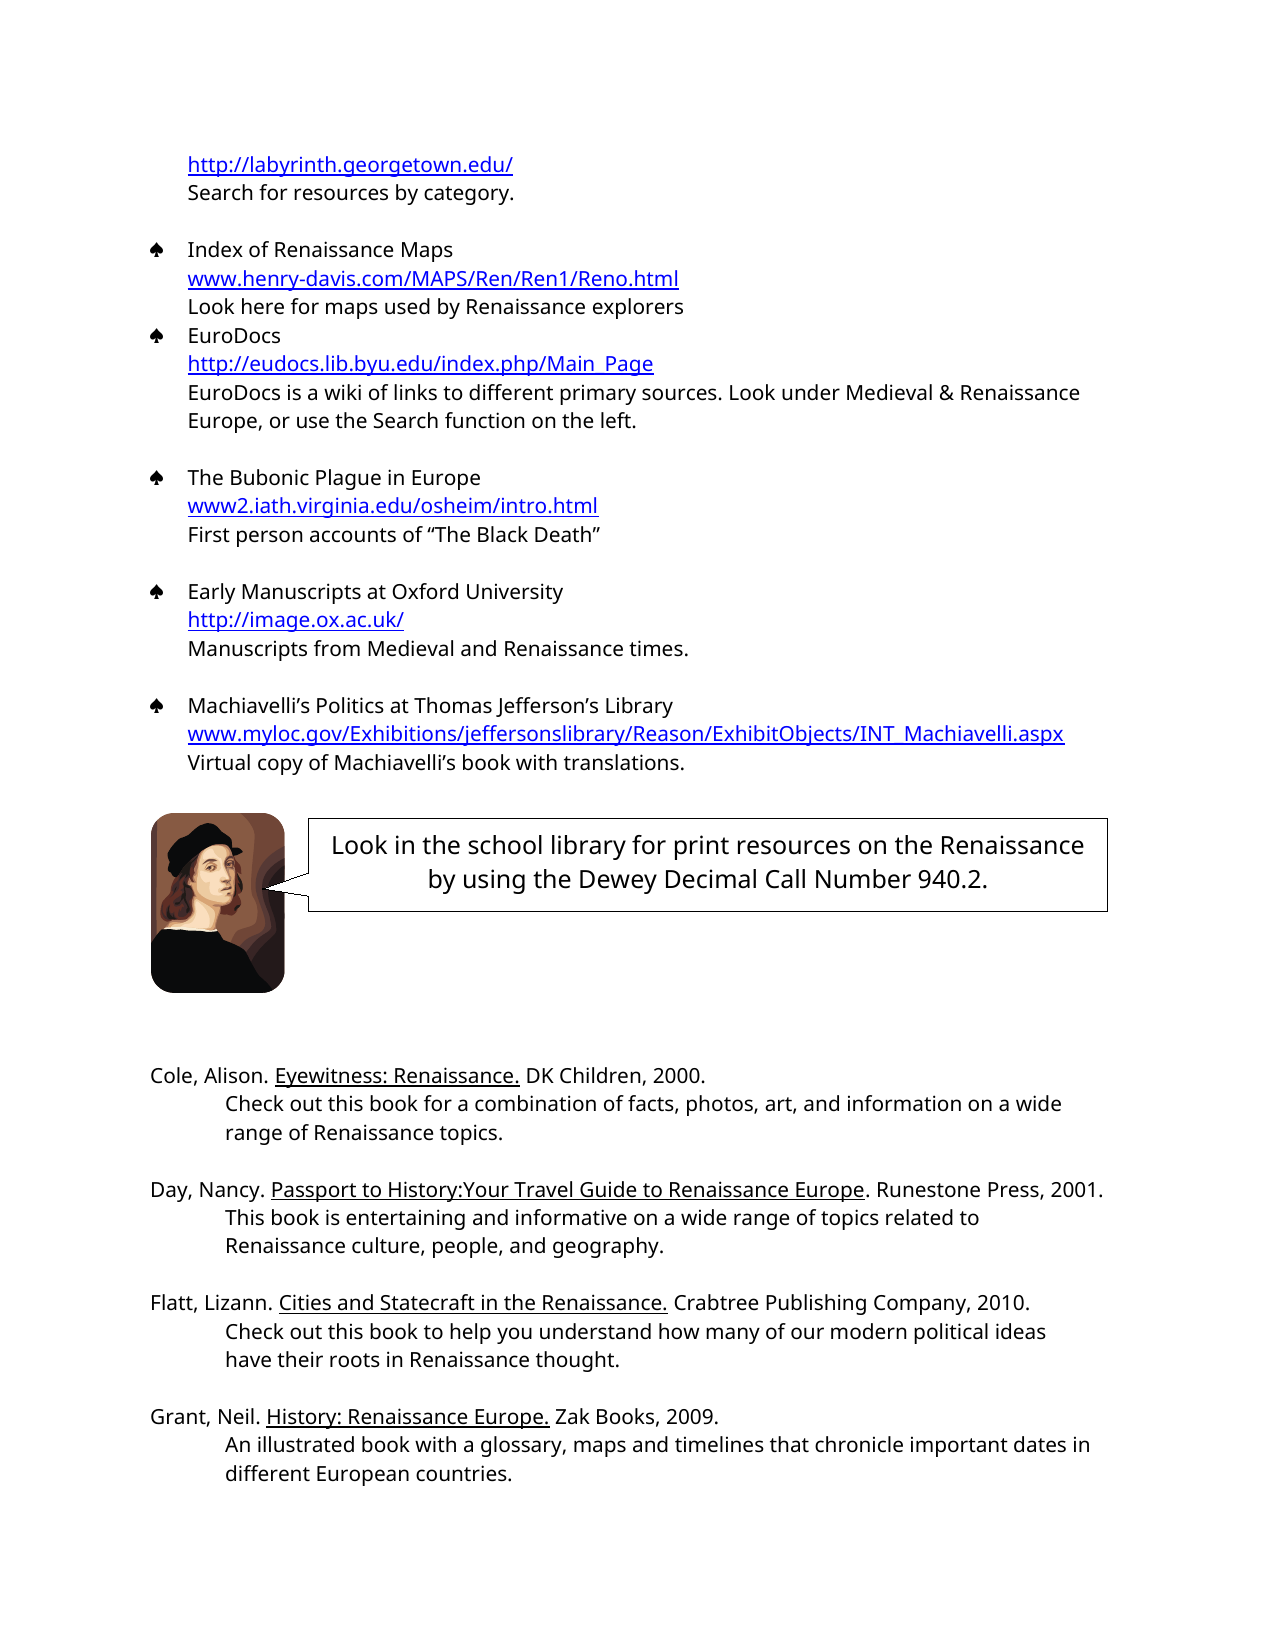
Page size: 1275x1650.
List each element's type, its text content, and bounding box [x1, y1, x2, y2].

list EuroDocs [150, 321, 1125, 349]
text EuroDocs is a wiki of links to different primary sources. Look under Medieval & Renaissance Europe, or use the Search function on the left. [187, 378, 1125, 435]
text Check out this book to help you understand how many of our modern political ideas have their roots in Renaissance thought. [150, 1317, 1125, 1374]
list www.henry-davis.com/MAPS/Ren/Ren1/Reno.html [187, 264, 1125, 292]
text Check out this book for a combination of facts, photos, art, and information on a wide range of Renaissance topics. [150, 1089, 1125, 1146]
list www2.iath.virginia.edu/osheim/intro.html [187, 492, 1125, 520]
list First person accounts of “The Black Death” [187, 520, 1125, 548]
text Day, Nancy. Passport to History:Your Travel Guide to Renaissance Europe. Runestone Press, 2001. [150, 1175, 1125, 1203]
list http://image.ox.ac.uk/ [187, 606, 1125, 634]
list Manuscripts from Medieval and Renaissance times. [187, 634, 1125, 662]
list The Bubonic Plague in Europe [150, 463, 1125, 492]
text Virtual copy of Machiavelli’s book with translations. [187, 748, 1125, 776]
text This book is entertaining and informative on a wide range of topics related to Renaissance culture, people, and geography. [150, 1203, 1125, 1260]
text Look here for maps used by Renaissance explorers [187, 292, 1125, 321]
text Flatt, Lizann. Cities and Statecraft in the Renaissance. Crabtree Publishing Company, 2010. [150, 1288, 1125, 1317]
text Search for resources by category. [187, 178, 1125, 207]
list http://eudocs.lib.byu.edu/index.php/Main_Page [187, 349, 1125, 378]
list Machiavelli’s Politics at Thomas Jefferson’s Library [150, 691, 1125, 719]
text www.myloc.gov/Exhibitions/jeffersonslibrary/Reason/ExhibitObjects/INT_Machiavelli.aspx [187, 719, 1125, 748]
list http://labyrinth.georgetown.edu/ [187, 150, 1125, 178]
list Index of Renaissance Maps [150, 236, 1125, 264]
text Cole, Alison. Eyewitness: Renaissance. DK Children, 2000. [150, 1061, 1125, 1089]
text Grant, Neil. History: Renaissance Europe. Zak Books, 2009. [150, 1402, 1125, 1431]
text An illustrated book with a glossary, maps and timelines that chronicle important dates in different European countries. [150, 1431, 1125, 1487]
list Early Manuscripts at Oxford University [150, 577, 1125, 606]
